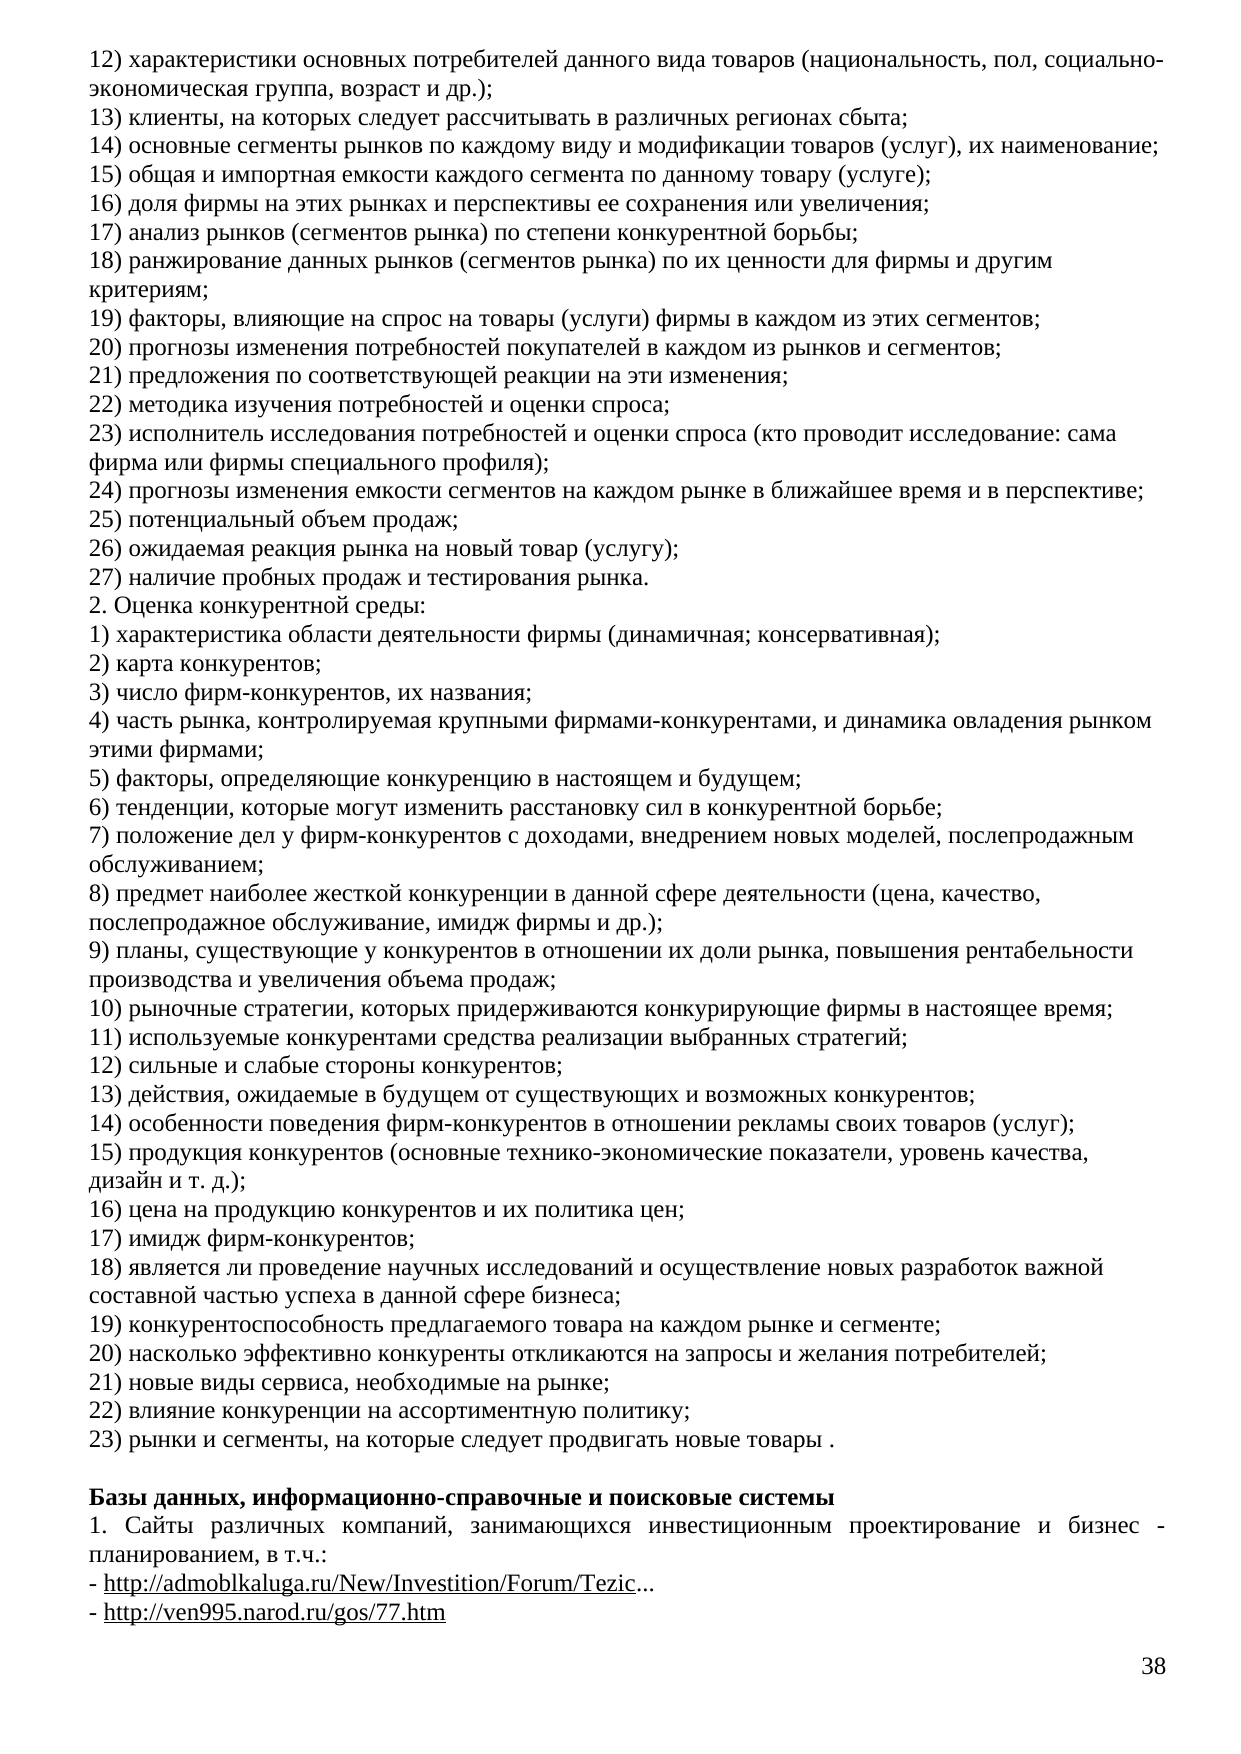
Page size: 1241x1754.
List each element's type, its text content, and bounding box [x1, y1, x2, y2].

text 26) ожидаемая реакция рынка на новый товар (услугу); [89, 533, 1166, 562]
text 20) прогнозы изменения потребностей покупателей в каждом из рынков и сегментов; [89, 332, 1166, 361]
text 23) рынки и сегменты, на которые следует продвигать новые товары . [89, 1424, 1166, 1453]
text 9) планы, существующие у конкурентов в отношении их доли рынка, повышения рентабельности производства и увеличения объема продаж; [89, 936, 1166, 993]
text - http://ven995.narod.ru/gos/77.htm [89, 1597, 1166, 1626]
text 16) доля фирмы на этих рынках и перспективы ее сохранения или увеличения; [89, 188, 1166, 217]
text 22) влияние конкуренции на ассортиментную политику; [89, 1396, 1166, 1424]
text 16) цена на продукцию конкурентов и их политика цен; [89, 1194, 1166, 1223]
text 20) насколько эффективно конкуренты откликаются на запросы и желания потребителей; [89, 1338, 1166, 1367]
text 21) предложения по соответствующей реакции на эти изменения; [89, 361, 1166, 389]
text 14) основные сегменты рынков по каждому виду и модификации товаров (услуг), их наименование; [89, 131, 1166, 159]
text 10) рыночные стратегии, которых придерживаются конкурирующие фирмы в настоящее время; [89, 993, 1166, 1022]
text 23) исполнитель исследования потребностей и оценки спроса (кто проводит исследование: сама фирма или фирмы специального профиля); [89, 418, 1166, 476]
text 25) потенциальный объем продаж; [89, 504, 1166, 533]
text 18) является ли проведение научных исследований и осуществление новых разработок важной составной частью успеха в данной сфере бизнеса; [89, 1252, 1166, 1309]
text Базы данных, информационно-справочные и поисковые системы [89, 1482, 1166, 1511]
text - http://admoblkaluga.ru/New/Investition/Forum/Tezic... [89, 1568, 1166, 1597]
text 6) тенденции, которые могут изменить расстановку сил в конкурентной борьбе; [89, 792, 1166, 821]
text 13) действия, ожидаемые в будущем от существующих и возможных конкурентов; [89, 1079, 1166, 1108]
text 24) прогнозы изменения емкости сегментов на каждом рынке в ближайшее время и в перспективе; [89, 476, 1166, 504]
text 11) используемые конкурентами средства реализации выбранных стратегий; [89, 1022, 1166, 1051]
text 1. Сайты различных компаний, занимающихся инвестиционным проектирование и бизнес - планированием, в т.ч.: [89, 1511, 1166, 1568]
text 21) новые виды сервиса, необходимые на рынке; [89, 1367, 1166, 1396]
text 14) особенности поведения фирм-конкурентов в отношении рекламы своих товаров (услуг); [89, 1108, 1166, 1137]
text 3) число фирм-конкурентов, их названия; [89, 677, 1166, 706]
text 5) факторы, определяющие конкуренцию в настоящем и будущем; [89, 763, 1166, 792]
text 7) положение дел у фирм-конкурентов с доходами, внедрением новых моделей, послепродажным обслуживанием; [89, 821, 1166, 878]
text 17) анализ рынков (сегментов рынка) по степени конкурентной борьбы; [89, 217, 1166, 246]
text 19) конкурентоспособность предлагаемого товара на каждом рынке и сегменте; [89, 1309, 1166, 1338]
text 12) сильные и слабые стороны конкурентов; [89, 1051, 1166, 1079]
text 12) характеристики основных потребителей данного вида товаров (национальность, пол, социально-экономическая группа, возраст и др.); [89, 44, 1166, 102]
text 1) характеристика области деятельности фирмы (динамичная; консервативная); [89, 619, 1166, 648]
text 17) имидж фирм-конкурентов; [89, 1223, 1166, 1252]
text 15) общая и импортная емкости каждого сегмента по данному товару (услуге); [89, 159, 1166, 188]
text 2. Оценка конкурентной среды: [89, 591, 1166, 619]
text 18) ранжирование данных рынков (сегментов рынка) по их ценности для фирмы и другим критериям; [89, 246, 1166, 303]
text 4) часть рынка, контролируемая крупными фирмами-конкурентами, и динамика овладения рынком этими фирмами; [89, 706, 1166, 763]
text 15) продукция конкурентов (основные технико-экономические показатели, уровень качества, дизайн и т. д.); [89, 1137, 1166, 1194]
text 13) клиенты, на которых следует рассчитывать в различных регионах сбыта; [89, 102, 1166, 131]
text 22) методика изучения потребностей и оценки спроса; [89, 389, 1166, 418]
text 27) наличие пробных продаж и тестирования рынка. [89, 562, 1166, 591]
text 2) карта конкурентов; [89, 648, 1166, 677]
text 8) предмет наиболее жесткой конкуренции в данной сфере деятельности (цена, качество, послепродажное обслуживание, имидж фирмы и др.); [89, 878, 1166, 936]
text 19) факторы, влияющие на спрос на товары (услуги) фирмы в каждом из этих сегментов; [89, 303, 1166, 332]
